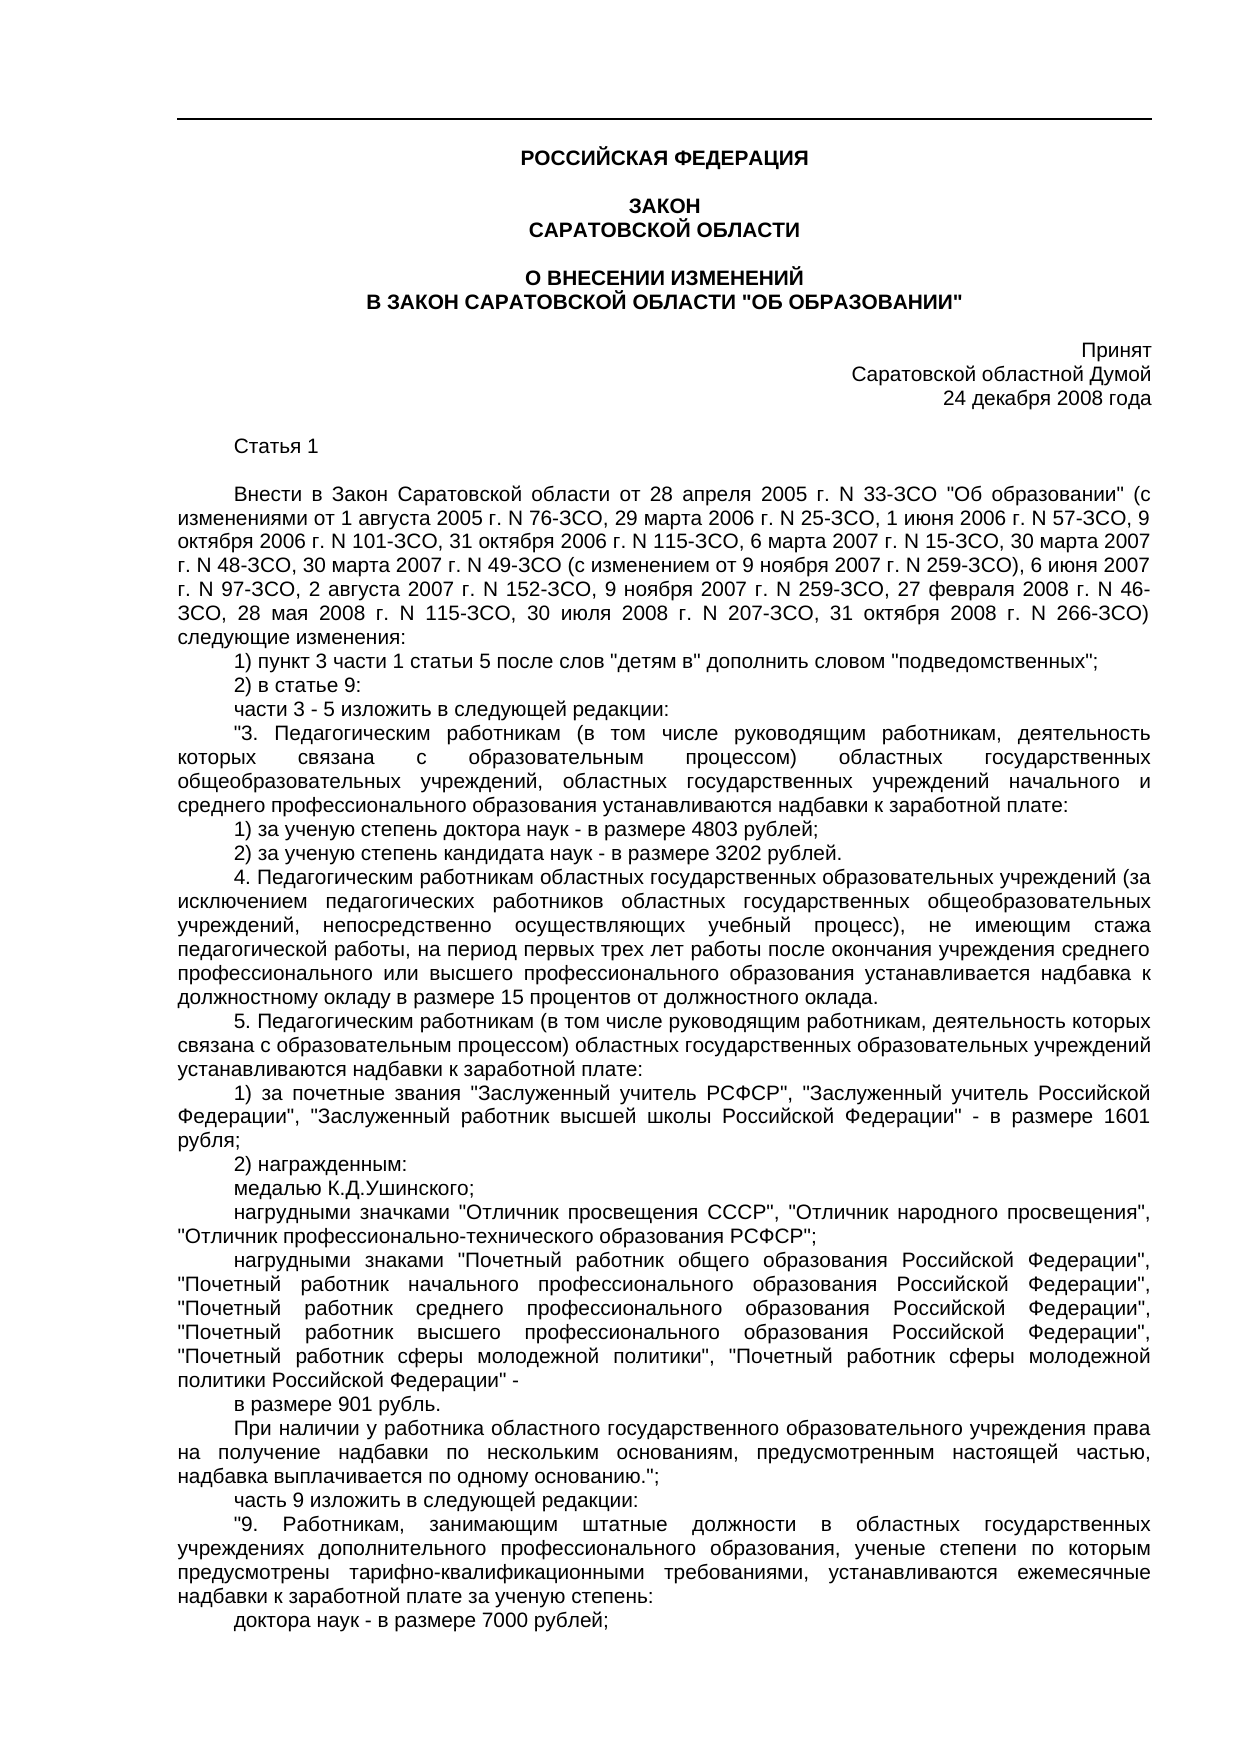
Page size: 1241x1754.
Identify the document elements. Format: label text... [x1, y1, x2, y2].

title САРАТОВСКОЙ ОБЛАСТИ [177, 218, 1152, 242]
title В ЗАКОН САРАТОВСКОЙ ОБЛАСТИ "ОБ ОБРАЗОВАНИИ" [177, 290, 1152, 314]
text в размере 901 рубль. [177, 1392, 1152, 1416]
text 2) за ученую степень кандидата наук - в размере 3202 рублей. [177, 841, 1152, 865]
text "9. Работникам, занимающим штатные должности в областных государственных учреждениях дополнительного профессионального образования, ученые степени по которым предусмотрены тарифно-квалификационными требованиями, устанавливаются ежемесячные надбавки к заработной плате за ученую степень: [177, 1512, 1152, 1607]
text части 3 - 5 изложить в следующей редакции: [177, 697, 1152, 721]
title О ВНЕСЕНИИ ИЗМЕНЕНИЙ [177, 266, 1152, 290]
text Статья 1 [177, 433, 1152, 457]
text нагрудными знаками "Почетный работник общего образования Российской Федерации", "Почетный работник начального профессионального образования Российской Федерации", "Почетный работник среднего профессионального образования Российской Федерации", "Почетный работник высшего профессионального образования Российской Федерации", "Почетный работник сферы молодежной политики", "Почетный работник сферы молодежной политики Российской Федерации" - [177, 1248, 1152, 1392]
text медалью К.Д.Ушинского; [177, 1176, 1152, 1200]
text Саратовской областной Думой [177, 362, 1152, 386]
text "3. Педагогическим работникам (в том числе руководящим работникам, деятельность которых связана с образовательным процессом) областных государственных общеобразовательных учреждений, областных государственных учреждений начального и среднего профессионального образования устанавливаются надбавки к заработной плате: [177, 721, 1152, 817]
title РОССИЙСКАЯ ФЕДЕРАЦИЯ [177, 146, 1152, 170]
text нагрудными значками "Отличник просвещения СССР", "Отличник народного просвещения", "Отличник профессионально-технического образования РСФСР"; [177, 1200, 1152, 1248]
text 1) пункт 3 части 1 статьи 5 после слов "детям в" дополнить словом "подведомственных"; [177, 649, 1152, 673]
text 5. Педагогическим работникам (в том числе руководящим работникам, деятельность которых связана с образовательным процессом) областных государственных образовательных учреждений устанавливаются надбавки к заработной плате: [177, 1008, 1152, 1080]
text доктора наук - в размере 7000 рублей; [177, 1607, 1152, 1631]
text 2) награжденным: [177, 1152, 1152, 1176]
text 4. Педагогическим работникам областных государственных образовательных учреждений (за исключением педагогических работников областных государственных общеобразовательных учреждений, непосредственно осуществляющих учебный процесс), не имеющим стажа педагогической работы, на период первых трех лет работы после окончания учреждения среднего профессионального или высшего профессионального образования устанавливается надбавка к должностному окладу в размере 15 процентов от должностного оклада. [177, 865, 1152, 1008]
text 2) в статье 9: [177, 673, 1152, 697]
text При наличии у работника областного государственного образовательного учреждения права на получение надбавки по нескольким основаниям, предусмотренным настоящей частью, надбавка выплачивается по одному основанию."; [177, 1416, 1152, 1488]
text 24 декабря 2008 года [177, 386, 1152, 409]
text 1) за почетные звания "Заслуженный учитель РСФСР", "Заслуженный учитель Российской Федерации", "Заслуженный работник высшей школы Российской Федерации" - в размере 1601 рубля; [177, 1080, 1152, 1152]
text 1) за ученую степень доктора наук - в размере 4803 рублей; [177, 817, 1152, 841]
text Принят [177, 338, 1152, 362]
text Внести в Закон Саратовской области от 28 апреля 2005 г. N 33-ЗСО "Об образовании" (с изменениями от 1 августа 2005 г. N 76-ЗСО, 29 марта 2006 г. N 25-ЗСО, 1 июня 2006 г. N 57-ЗСО, 9 октября 2006 г. N 101-ЗСО, 31 октября 2006 г. N 115-ЗСО, 6 марта 2007 г. N 15-ЗСО, 30 марта 2007 г. N 48-ЗСО, 30 марта 2007 г. N 49-ЗСО (с изменением от 9 ноября 2007 г. N 259-ЗСО), 6 июня 2007 г. N 97-ЗСО, 2 августа 2007 г. N 152-ЗСО, 9 ноября 2007 г. N 259-ЗСО, 27 февраля 2008 г. N 46-ЗСО, 28 мая 2008 г. N 115-ЗСО, 30 июля 2008 г. N 207-ЗСО, 31 октября 2008 г. N 266-ЗСО) следующие изменения: [177, 481, 1152, 649]
text часть 9 изложить в следующей редакции: [177, 1488, 1152, 1512]
title ЗАКОН [177, 194, 1152, 218]
